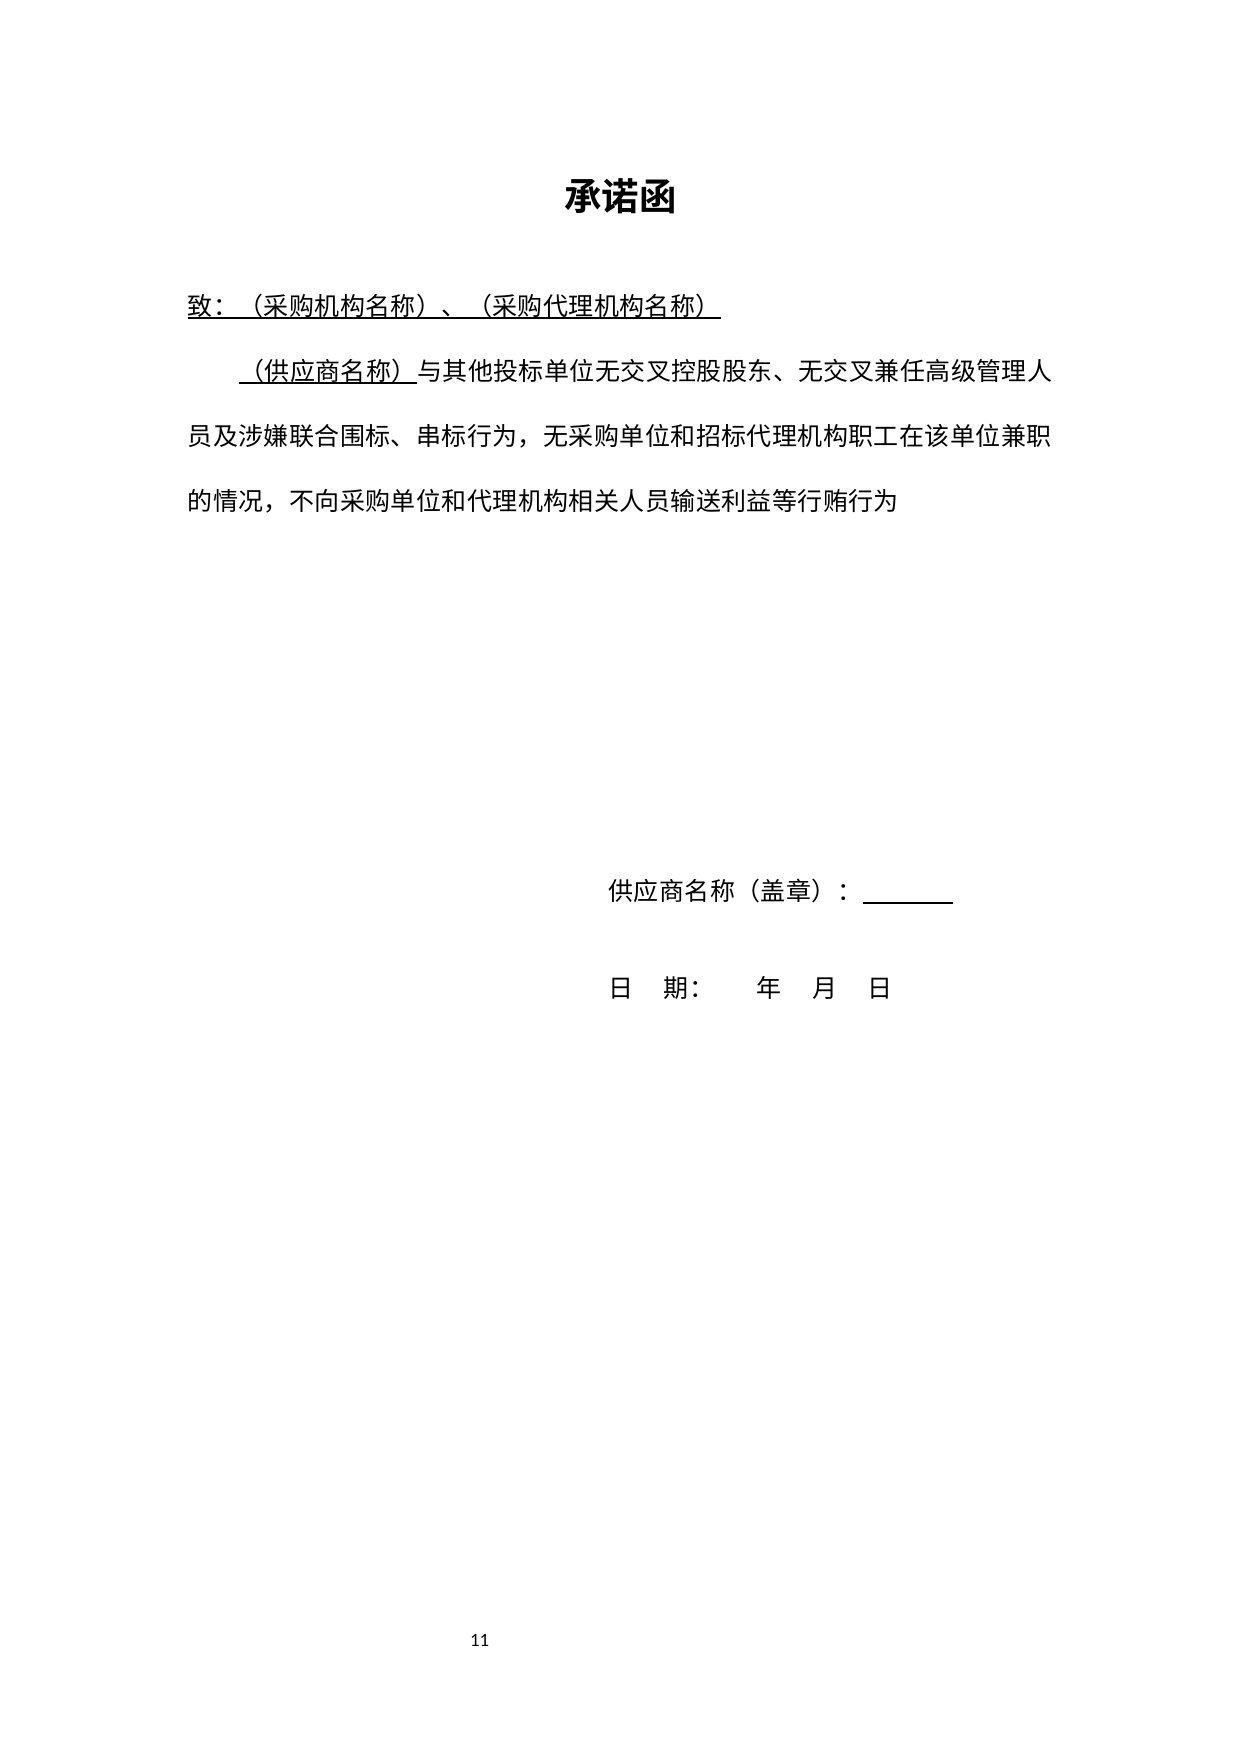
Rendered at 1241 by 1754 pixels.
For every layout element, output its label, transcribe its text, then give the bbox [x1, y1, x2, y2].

text 致：（采购机构名称）、（采购代理机构名称） [187, 272, 1053, 337]
text 供应商名称（盖章）： [187, 857, 1053, 922]
text 日 期： 年 月 日 [187, 954, 1053, 1019]
text 承诺函 [188, 162, 1053, 227]
text （供应商名称）与其他投标单位无交叉控股股东、无交叉兼任高级管理人员及涉嫌联合围标、串标行为，无采购单位和招标代理机构职工在该单位兼职的情况，不向采购单位和代理机构相关人员输送利益等行贿行为 [187, 337, 1053, 532]
